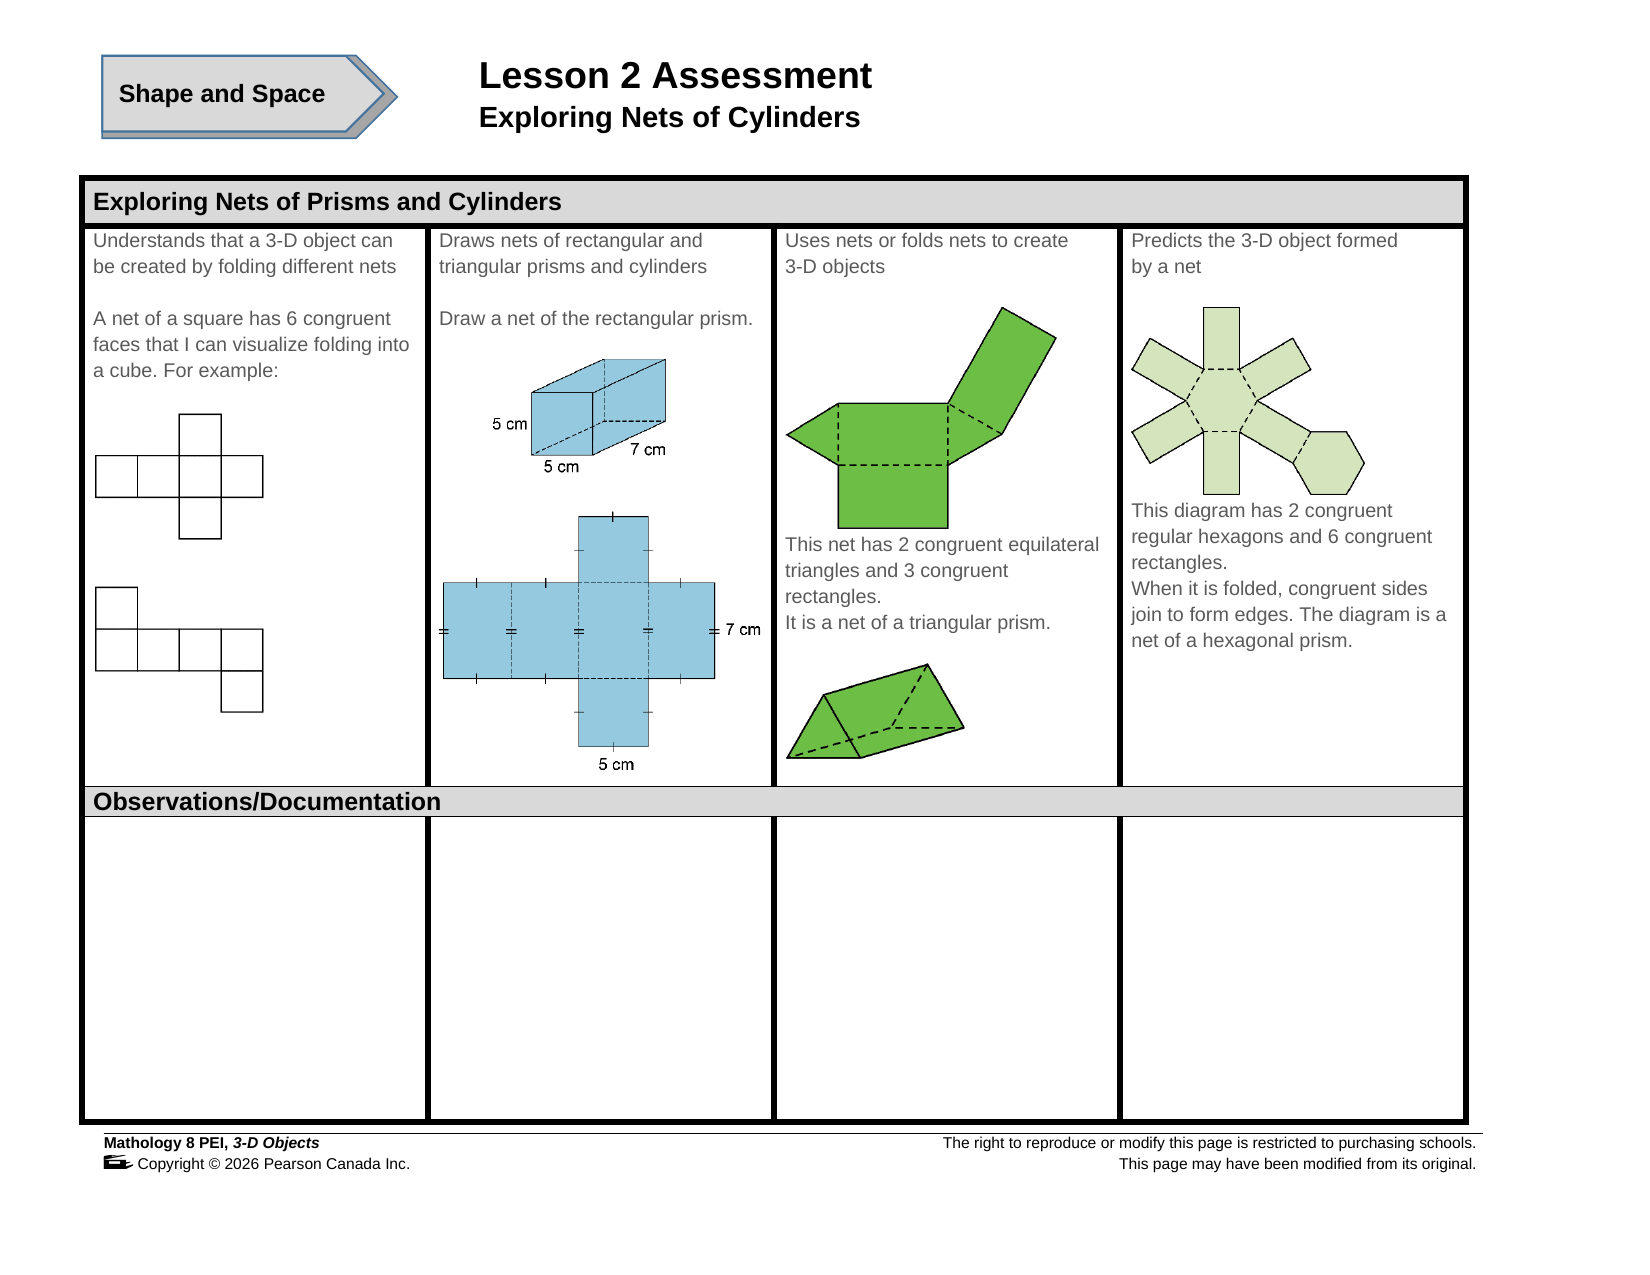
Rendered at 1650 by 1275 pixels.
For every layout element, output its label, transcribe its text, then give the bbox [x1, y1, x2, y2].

table_cell [431, 817, 771, 1119]
picture [103, 1155, 134, 1169]
table_cell Understands that a 3-D object can be created by folding different nets A net of a square has 6 congruent faces that I can visualize folding into a cube. For example: [85, 229, 425, 786]
table_cell Draws nets of rectangular and triangular prisms and cylinders Draw a net of the rectangular prism. [431, 229, 771, 786]
picture [1131, 307, 1365, 495]
picture [785, 663, 965, 759]
picture [438, 359, 761, 775]
picture [785, 307, 1057, 529]
table_cell [1123, 817, 1463, 1119]
table_cell Observations/Documentation [85, 787, 1463, 816]
table_cell Predicts the 3-D object formed by a net This diagram has 2 congruent regular hexagons and 6 congruent rectangles. When it is folded, congruent sides join to form edges. The diagram is a net of a hexagonal prism. [1123, 229, 1463, 786]
table_cell Uses nets or folds nets to create 3-D objects This net has 2 congruent equilateral triangles and 3 congruent rectangles. It is a net of a triangular prism. [777, 229, 1117, 786]
picture [92, 411, 266, 715]
table_cell [85, 817, 425, 1119]
table_cell [777, 817, 1117, 1119]
table_header Exploring Nets of Prisms and Cylinders [85, 181, 1463, 223]
